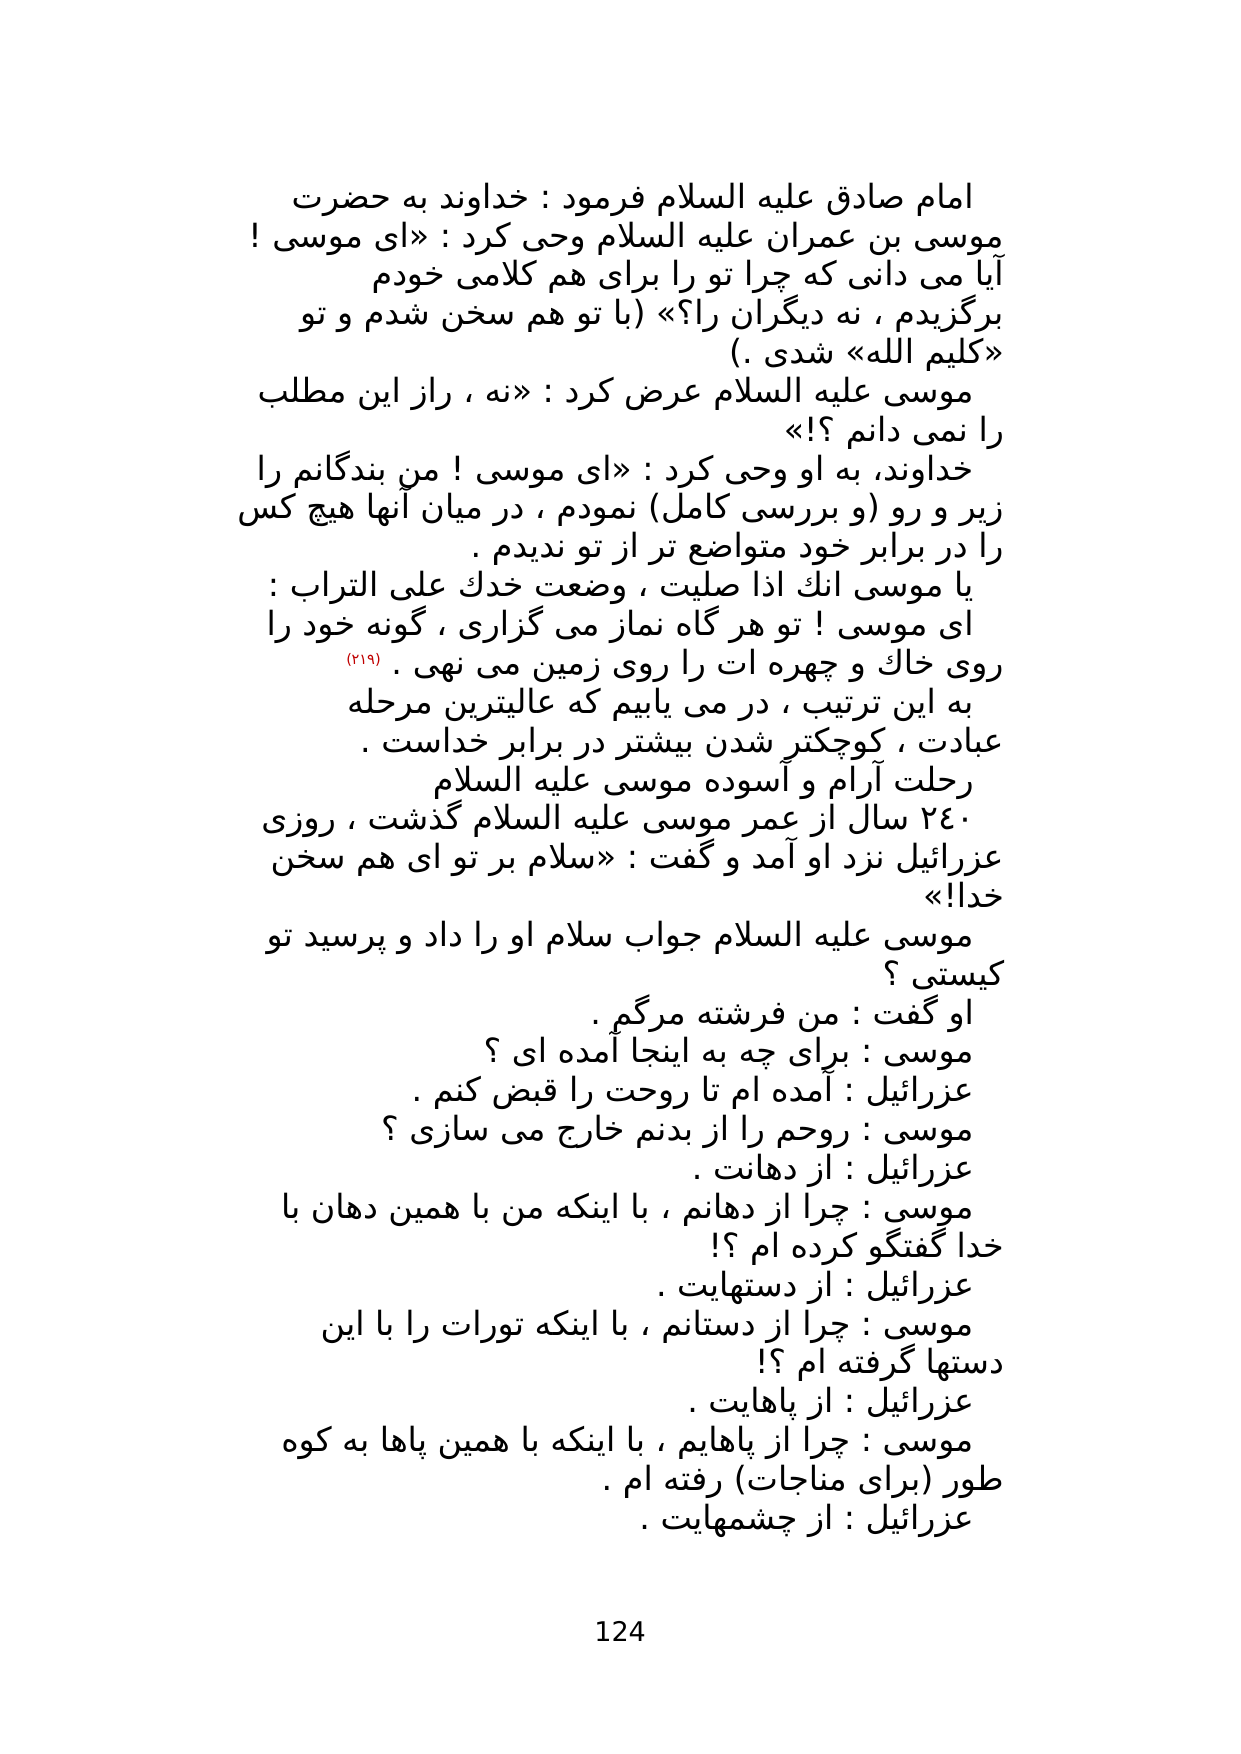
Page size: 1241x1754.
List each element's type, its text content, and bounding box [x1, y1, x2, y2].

text عزرائيل : از پاهايت . [236, 1382, 1004, 1421]
text موسى : چرا از پاهايم ، با اينكه با همين پاها به كوه طور (براى مناجات) رفته ام . [236, 1421, 1004, 1498]
text موسى : براى چه به اينجا آمده اى ؟ [236, 1032, 1004, 1071]
text يا موسى انك اذا صليت ، وضعت خدك على التراب : [236, 566, 1004, 604]
text عزرائيل : آمده ام تا روحت را قبض كنم . [236, 1071, 1004, 1110]
text موسى : چرا از دهانم ، با اينكه من با همين دهان با خدا گفتگو كرده ام ؟! [236, 1187, 1004, 1265]
text عزرائيل : از دهانت . [236, 1148, 1004, 1187]
text اى موسى ! تو هر گاه نماز مى گزارى ، گونه خود را روى خاك و چهره ات را روى زمين مى نهى . (٢١٩) [236, 604, 1004, 682]
text موسى عليه السلام جواب سلام او را داد و پرسيد تو كيستى ؟ [236, 915, 1004, 993]
text موسى عليه السلام عرض كرد : «نه ، راز اين مطلب را نمى دانم ؟!» [236, 371, 1004, 449]
text موسى : چرا از دستانم ، با اينكه تورات را با اين دستها گرفته ام ؟! [236, 1304, 1004, 1382]
text عزرائيل : از چشمهايت . [236, 1498, 1004, 1537]
text او گفت : من فرشته مرگم . [236, 993, 1004, 1032]
text ٢٤٠ سال از عمر موسى عليه السلام گذشت ، روزى عزرائيل نزد او آمد و گفت : «سلام بر تو اى هم سخن خدا!» [236, 799, 1004, 915]
text به اين ترتيب ، در مى يابيم كه عاليترين مرحله عبادت ، كوچكتر شدن بيشتر در برابر خداست . [236, 682, 1004, 760]
text موسى : روحم را از بدنم خارج مى سازى ؟ [236, 1110, 1004, 1148]
text امام صادق عليه السلام فرمود : خداوند به حضرت موسى بن عمران عليه السلام وحى كرد : «اى موسى ! آيا مى دانى كه چرا تو را براى هم كلامى خودم برگزيدم ، نه ديگران را؟» (با تو هم سخن شدم و تو «كليم الله» شدى .) [236, 177, 1004, 371]
text عزرائيل : از دستهايت . [236, 1265, 1004, 1304]
text خداوند، به او وحى كرد : «اى موسى ! من بندگانم را زير و رو (و بررسى كامل) نمودم ، در ميان آنها هيچ كس را در برابر خود متواضع تر از تو نديدم . [236, 449, 1004, 566]
text رحلت آرام و آسوده موسى عليه السلام [236, 760, 1004, 799]
